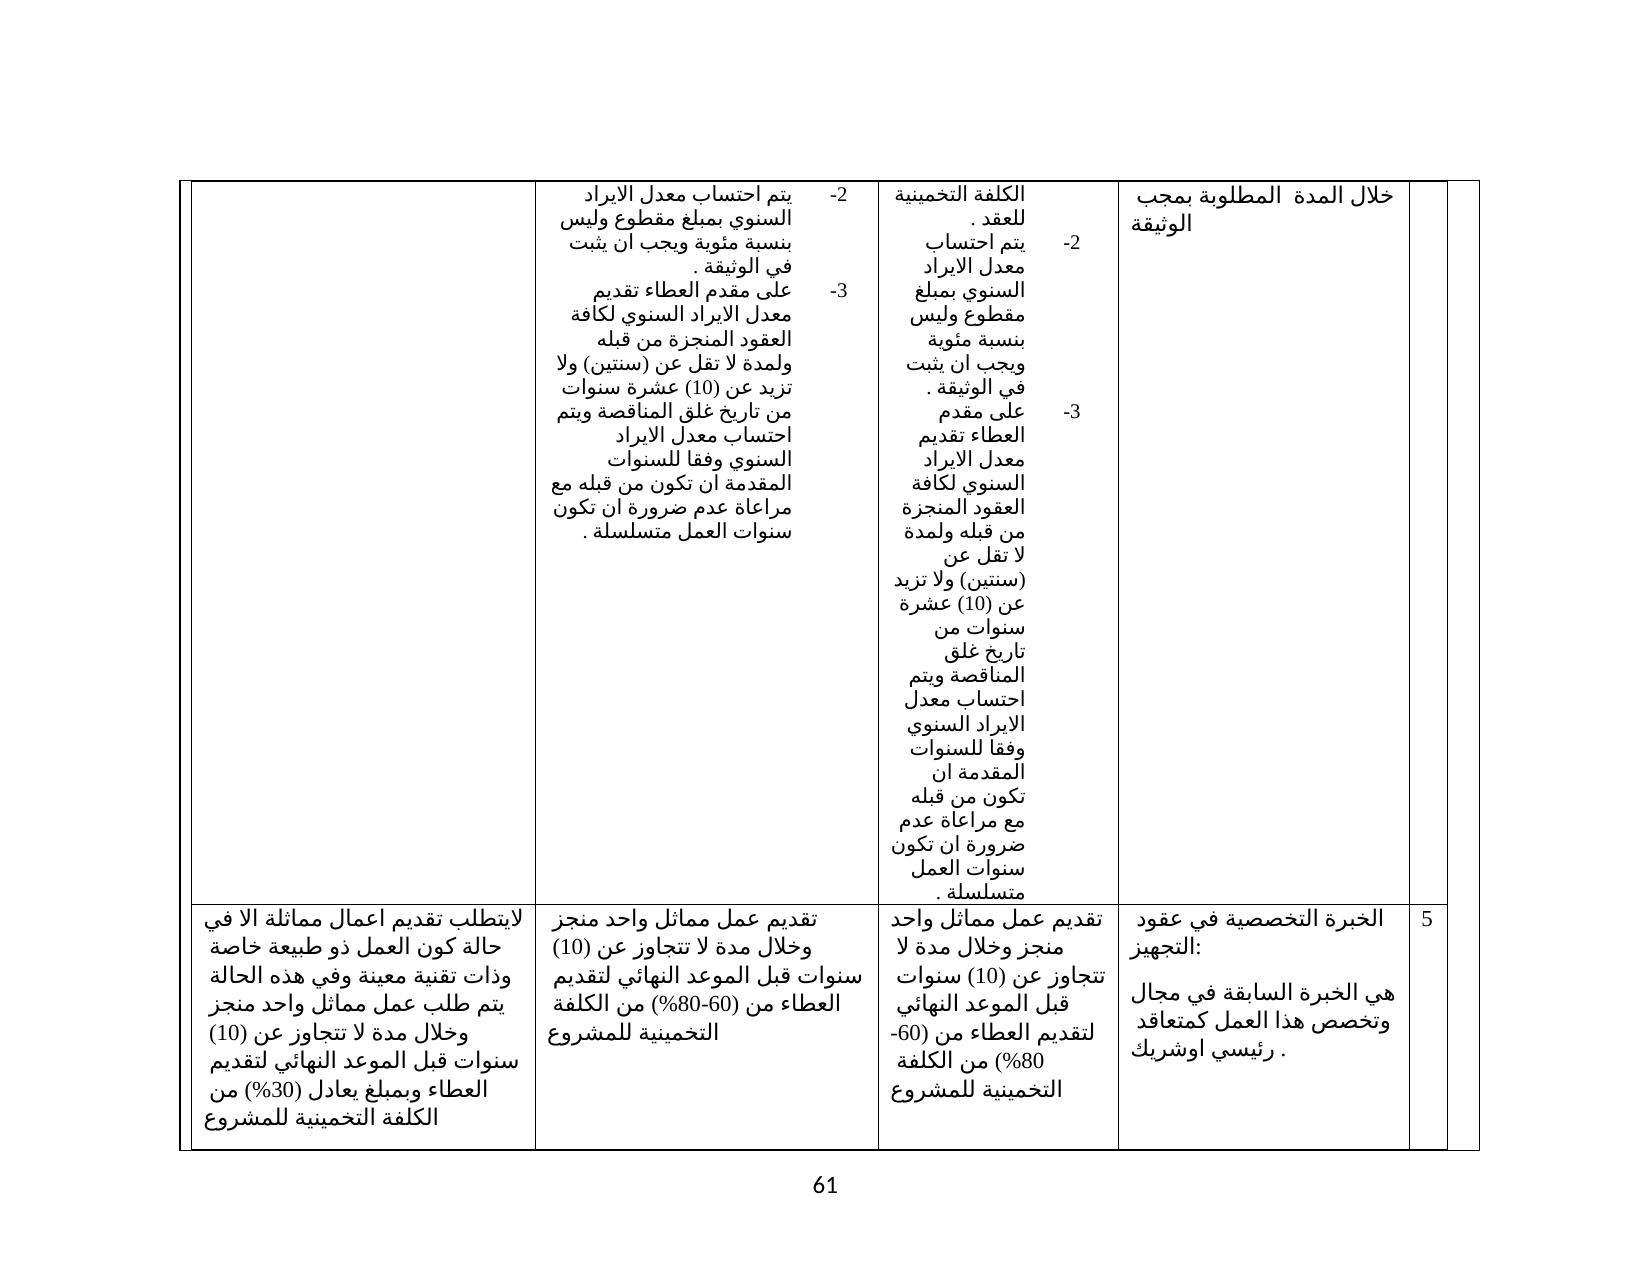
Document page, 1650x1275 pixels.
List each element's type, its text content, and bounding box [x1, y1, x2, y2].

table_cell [1410, 182, 1447, 904]
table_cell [536, 182, 878, 904]
table_cell جدول المعايير القانونية والمالية المعتمدة في الوثيقة القياسية لعقود التجهيز [1410, 905, 1447, 1149]
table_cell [1448, 181, 1479, 1150]
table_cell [1119, 182, 1409, 904]
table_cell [192, 182, 535, 904]
table_cell جدول المعايير القانونية والمالية المعتمدة في الوثيقة القياسية لعقود التجهيز [1119, 905, 1409, 1149]
table_cell جدول المعايير القانونية والمالية المعتمدة في الوثيقة القياسية لعقود التجهيز [536, 905, 878, 1149]
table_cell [879, 182, 1118, 904]
table_cell جدول المعايير القانونية والمالية المعتمدة في الوثيقة القياسية لعقود التجهيز [192, 905, 535, 1149]
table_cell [181, 181, 191, 1150]
table_cell جدول المعايير القانونية والمالية المعتمدة في الوثيقة القياسية لعقود التجهيز [879, 905, 1118, 1149]
